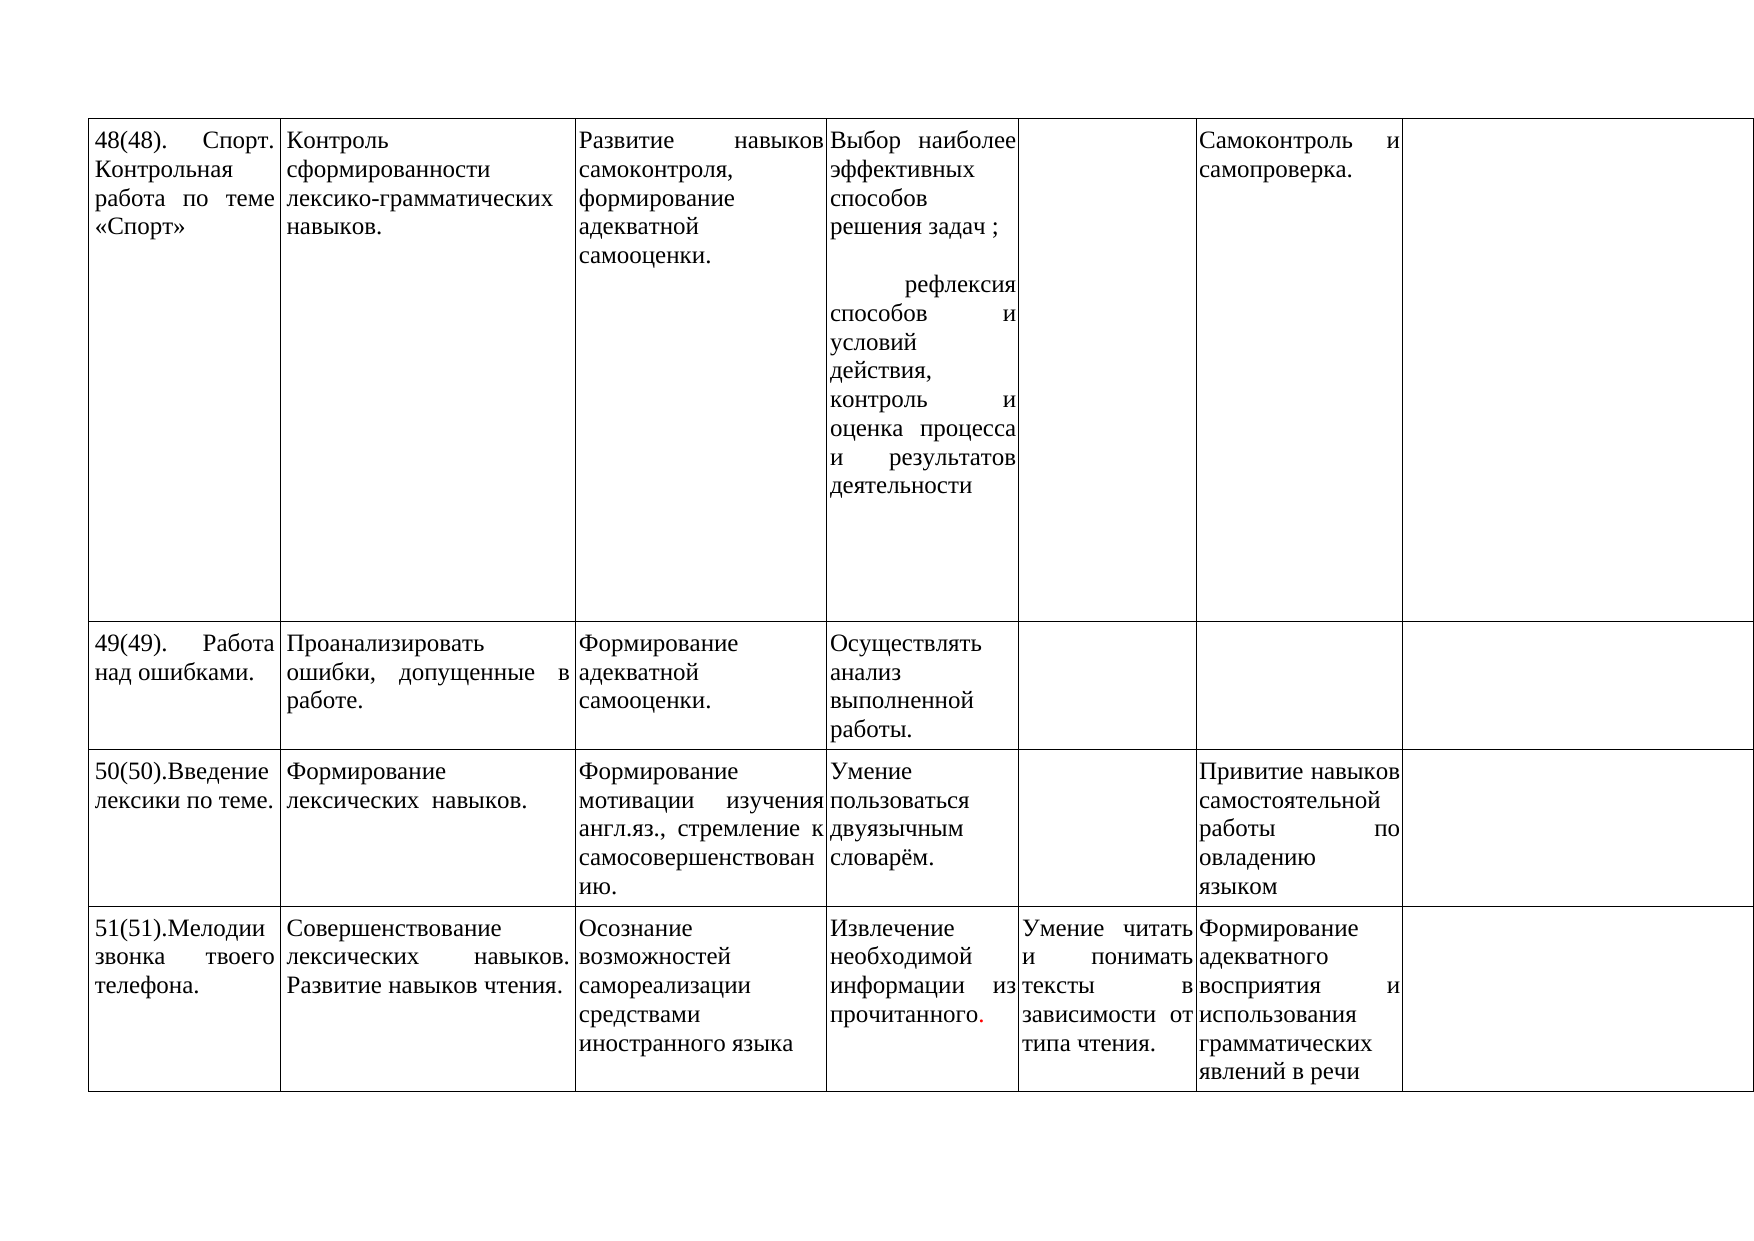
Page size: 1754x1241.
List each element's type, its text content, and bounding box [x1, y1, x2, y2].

table_cell Формирование адекватной самооценки. [576, 622, 826, 749]
table_cell Формирование мотивации изучения англ.яз., стремление к самосовершенствованию. [576, 750, 826, 906]
table_cell Выбор наиболее эффективных способов решения задач ; рефлексия способов и условий действия, контроль и оценка процесса и результатов деятельности [827, 119, 1018, 621]
table_cell Осознание возможностей самореализации средствами иностранного языка [576, 907, 826, 1091]
table_cell 50(50).Введение лексики по теме. [89, 750, 280, 906]
table_cell Контроль сформированности лексико-грамматических навыков. [281, 119, 575, 621]
table_cell Привитие навыков самостоятельной работы по овладению языком [1197, 750, 1402, 906]
table_cell [1403, 622, 1753, 749]
table_cell Совершенствование лексических навыков. Развитие навыков чтения. [281, 907, 575, 1091]
table_cell [1403, 119, 1753, 621]
table_cell Умение читать и понимать тексты в зависимости от типа чтения. [1019, 907, 1196, 1091]
table_cell Проанализировать ошибки, допущенные в работе. [281, 622, 575, 749]
table_cell Самоконтроль и самопроверка. [1197, 119, 1402, 621]
table_cell Умение пользоваться двуязычным словарём. [827, 750, 1018, 906]
table_cell [1403, 907, 1753, 1091]
table_cell Извлечение необходимой информации из прочитанного. [827, 907, 1018, 1091]
table_cell [1019, 750, 1196, 906]
table_cell 49(49). Работа над ошибками. [89, 622, 280, 749]
table_cell [1197, 622, 1402, 749]
table_cell 48(48). Спорт. Контрольная работа по теме «Спорт» [89, 119, 280, 621]
table_cell Развитие навыков самоконтроля, формирование адекватной самооценки. [576, 119, 826, 621]
table_cell [1019, 119, 1196, 621]
table_cell Осуществлять анализ выполненной работы. [827, 622, 1018, 749]
table_cell [1403, 750, 1753, 906]
table_cell Формирование лексических навыков. [281, 750, 575, 906]
table_cell 51(51).Мелодии звонка твоего телефона. [89, 907, 280, 1091]
table_cell [1019, 622, 1196, 749]
table_cell Формирование адекватного восприятия и использования грамматических явлений в речи [1197, 907, 1402, 1091]
